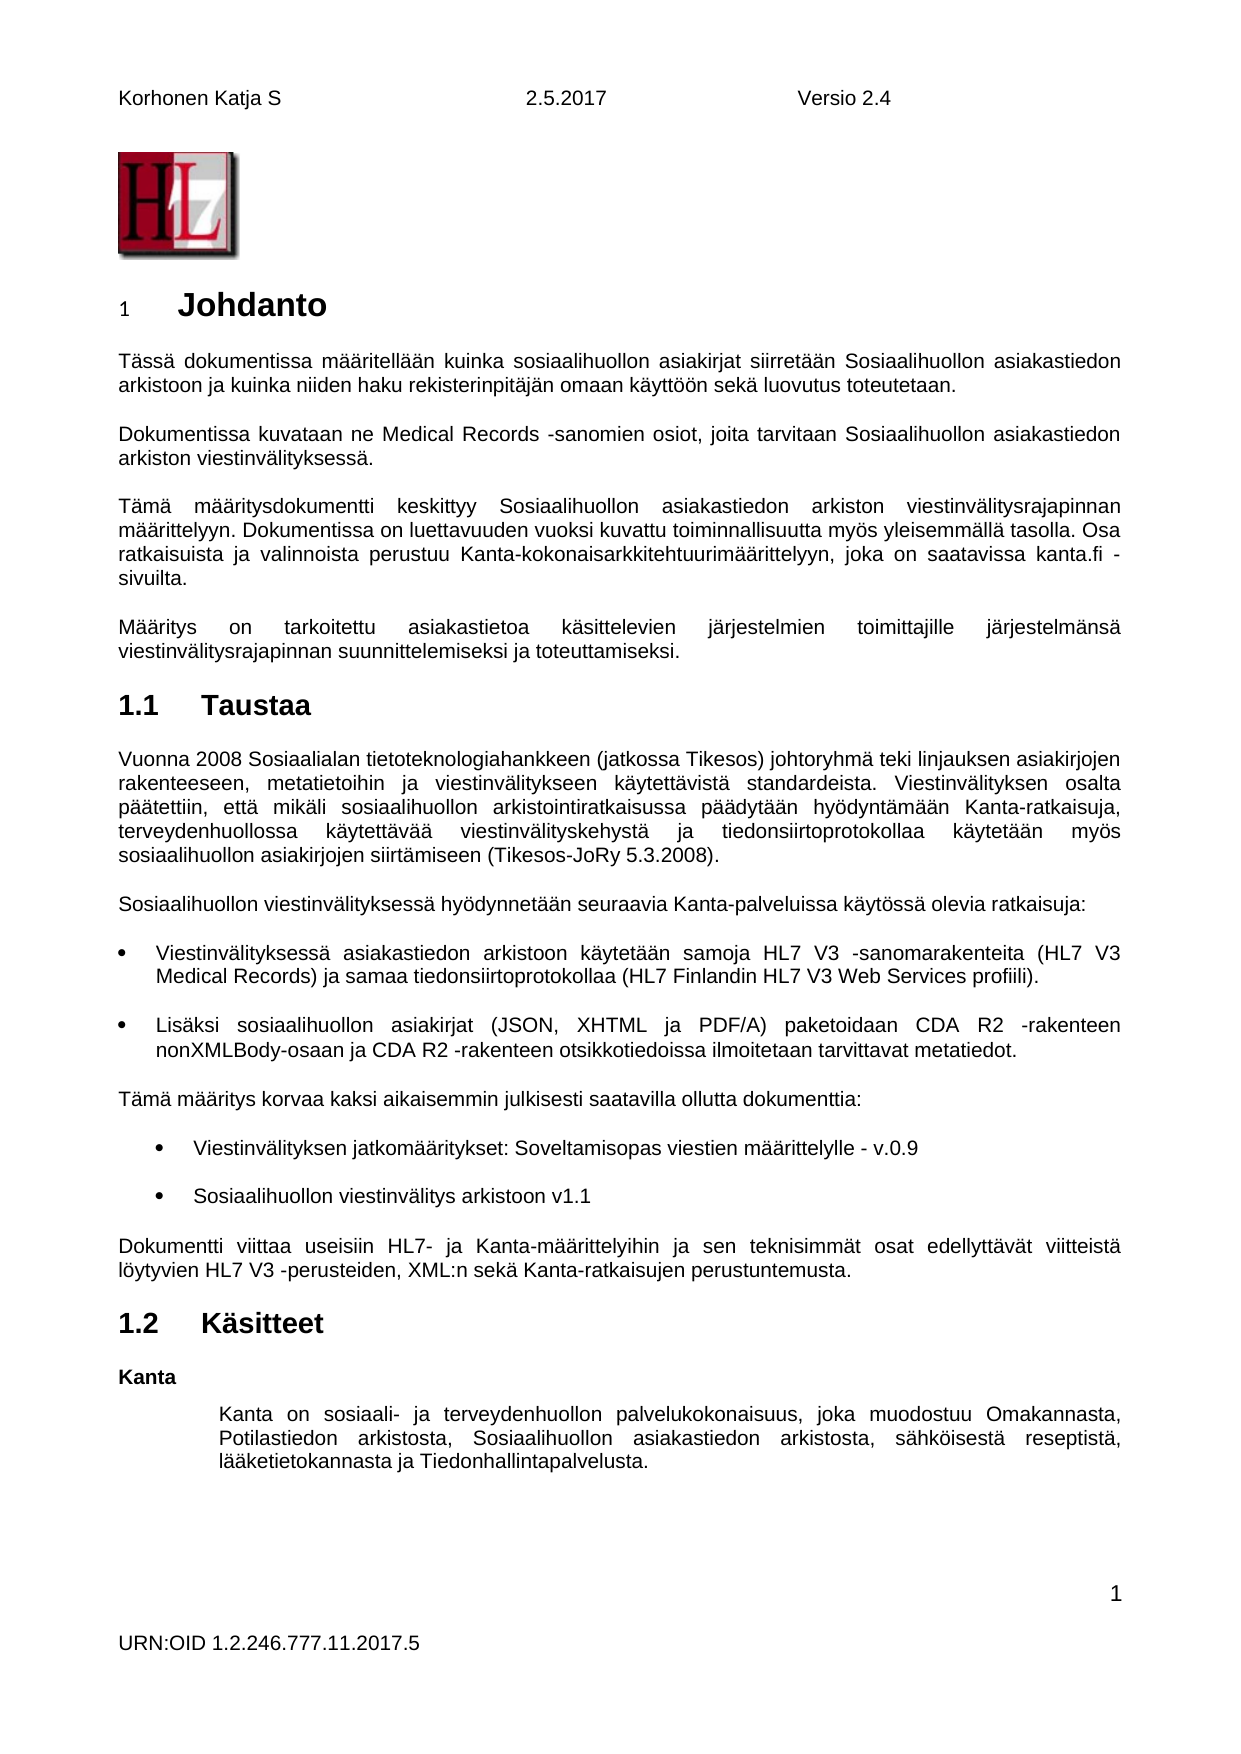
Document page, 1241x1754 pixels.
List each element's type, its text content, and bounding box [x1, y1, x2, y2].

text Määritys on tarkoitettu asiakastietoa käsittelevien järjestelmien toimittajille järjestelmänsä viestinvälitysrajapinnan suunnittelemiseksi ja toteuttamiseksi. [118, 615, 1122, 663]
list Lisäksi sosiaalihuollon asiakirjat (JSON, XHTML ja PDF/A) paketoidaan CDA R2 -rakenteen nonXMLBody-osaan ja CDA R2 -rakenteen otsikkotiedoissa ilmoitetaan tarvittavat metatiedot. [118, 1013, 1122, 1061]
text Dokumentissa kuvataan ne Medical Records -sanomien osiot, joita tarvitaan Sosiaalihuollon asiakastiedon arkiston viestinvälityksessä. [118, 421, 1122, 469]
text Dokumentti viittaa useisiin HL7- ja Kanta-määrittelyihin ja sen teknisimmät osat edellyttävät viitteistä löytyvien HL7 V3 -perusteiden, XML:n sekä Kanta-ratkaisujen perustuntemusta. [118, 1233, 1122, 1281]
text Kanta [118, 1365, 1122, 1389]
text Tämä määritys korvaa kaksi aikaisemmin julkisesti saatavilla ollutta dokumenttia: [118, 1086, 1122, 1110]
list Sosiaalihuollon viestinvälitys arkistoon v1.1 [156, 1184, 1122, 1208]
subtitle Johdanto [118, 285, 1122, 323]
text Tämä määritysdokumentti keskittyy Sosiaalihuollon asiakastiedon arkiston viestinvälitysrajapinnan määrittelyyn. Dokumentissa on luettavuuden vuoksi kuvattu toiminnallisuutta myös yleisemmällä tasolla. Osa ratkaisuista ja valinnoista perustuu Kanta-kokonaisarkkitehtuurimäärittelyyn, joka on saatavissa kanta.fi -sivuilta. [118, 494, 1122, 590]
text Vuonna 2008 Sosiaalialan tietoteknologiahankkeen (jatkossa Tikesos) johtoryhmä teki linjauksen asiakirjojen rakenteeseen, metatietoihin ja viestinvälitykseen käytettävistä standardeista. Viestinvälityksen osalta päätettiin, että mikäli sosiaalihuollon arkistointiratkaisussa päädytään hyödyntämään Kanta-ratkaisuja, terveydenhuollossa käytettävää viestinvälityskehystä ja tiedonsiirtoprotokollaa käytetään myös sosiaalihuollon asiakirjojen siirtämiseen (Tikesos-JoRy 5.3.2008). [118, 747, 1122, 866]
subtitle Käsitteet [118, 1306, 1122, 1340]
text Sosiaalihuollon viestinvälityksessä hyödynnetään seuraavia Kanta-palveluissa käytössä olevia ratkaisuja: [118, 891, 1122, 915]
list Viestinvälityksessä asiakastiedon arkistoon käytetään samoja HL7 V3 -sanomarakenteita (HL7 V3 Medical Records) ja samaa tiedonsiirtoprotokollaa (HL7 Finlandin HL7 V3 Web Services profiili). [118, 940, 1122, 988]
picture [118, 152, 241, 260]
list Viestinvälityksen jatkomääritykset: Soveltamisopas viestien määrittelylle - v.0.9 [156, 1135, 1122, 1159]
text Tässä dokumentissa määritellään kuinka sosiaalihuollon asiakirjat siirretään Sosiaalihuollon asiakastiedon arkistoon ja kuinka niiden haku rekisterinpitäjän omaan käyttöön sekä luovutus toteutetaan. [118, 348, 1122, 396]
text Kanta on sosiaali- ja terveydenhuollon palvelukokonaisuus, joka muodostuu Omakannasta, Potilastiedon arkistosta, Sosiaalihuollon asiakastiedon arkistosta, sähköisestä reseptistä, lääketietokannasta ja Tiedonhallintapalvelusta. [218, 1401, 1122, 1473]
subtitle Taustaa [118, 688, 1122, 722]
